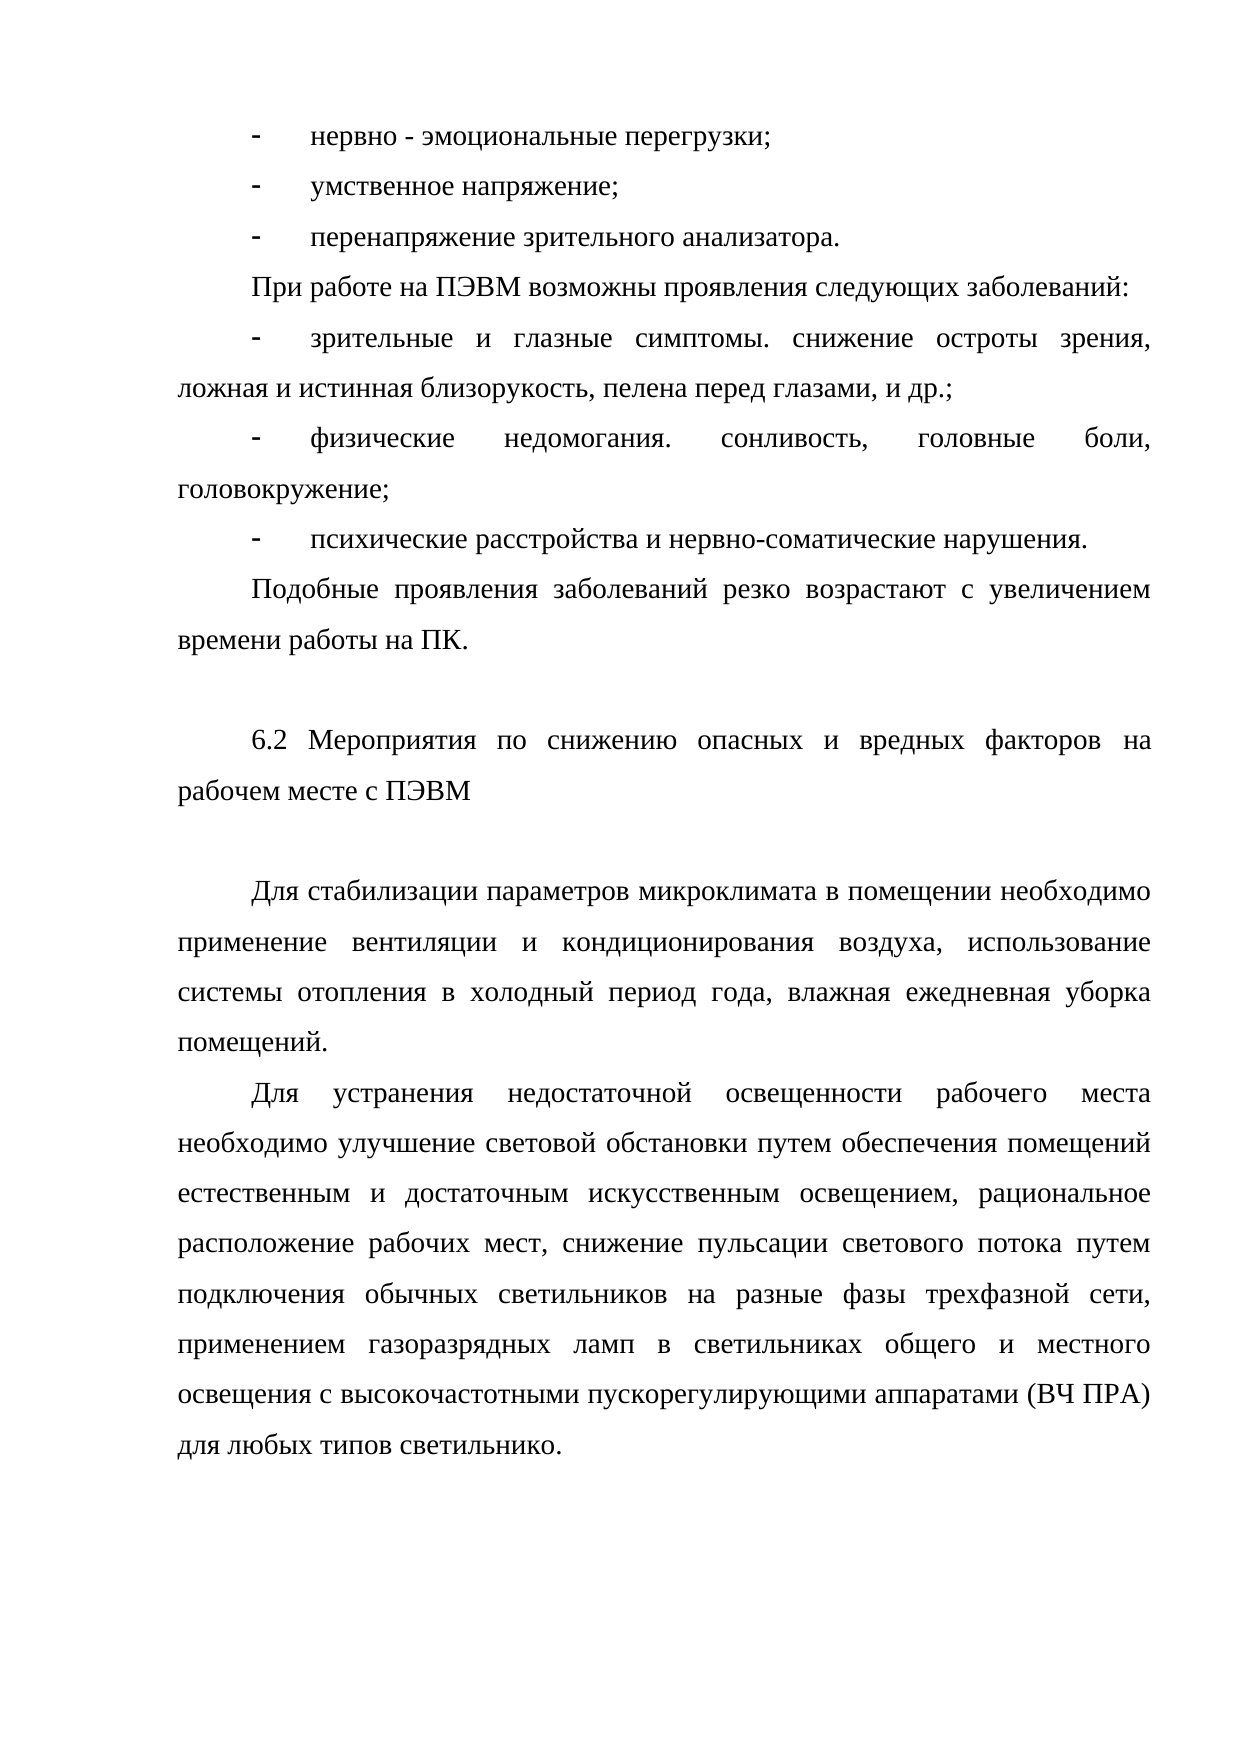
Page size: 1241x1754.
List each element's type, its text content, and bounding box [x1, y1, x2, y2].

text Подобные проявления заболеваний резко возрастают с увеличением времени работы на ПК. [177, 572, 1152, 655]
list нервно - эмоциональные перегрузки; [177, 118, 1152, 152]
text Для устранения недостаточной освещенности рабочего места необходимо улучшение световой обстановки путем обеспечения помещений естественным и достаточным искусственным освещением, рациональное расположение рабочих мест, снижение пульсации светового потока путем подключения обычных светильников на разные фазы трехфазной сети, применением газоразрядных ламп в светильниках общего и местного освещения с высокочастотными пускорегулирующими аппаратами (ВЧ ПРА) для любых типов светильнико. [177, 1075, 1152, 1460]
text Для стабилизации параметров микроклимата в помещении необходимо применение вентиляции и кондиционирования воздуха, использование системы отопления в холодный период года, влажная ежедневная уборка помещений. [177, 873, 1152, 1058]
list умственное напряжение; [177, 168, 1152, 202]
list физические недомогания. сонливость, головные боли, головокружение; [177, 420, 1152, 504]
list перенапряжение зрительного анализатора. [177, 219, 1152, 253]
list зрительные и глазные симптомы. снижение остроты зрения, ложная и истинная близорукость, пелена перед глазами, и др.; [177, 320, 1152, 404]
text При работе на ПЭВМ возможны проявления следующих заболеваний: [177, 269, 1152, 303]
list психические расстройства и нервно-соматические нарушения. [177, 521, 1152, 555]
text 6.2 Мероприятия по снижению опасных и вредных факторов на рабочем месте с ПЭВМ [177, 722, 1152, 806]
